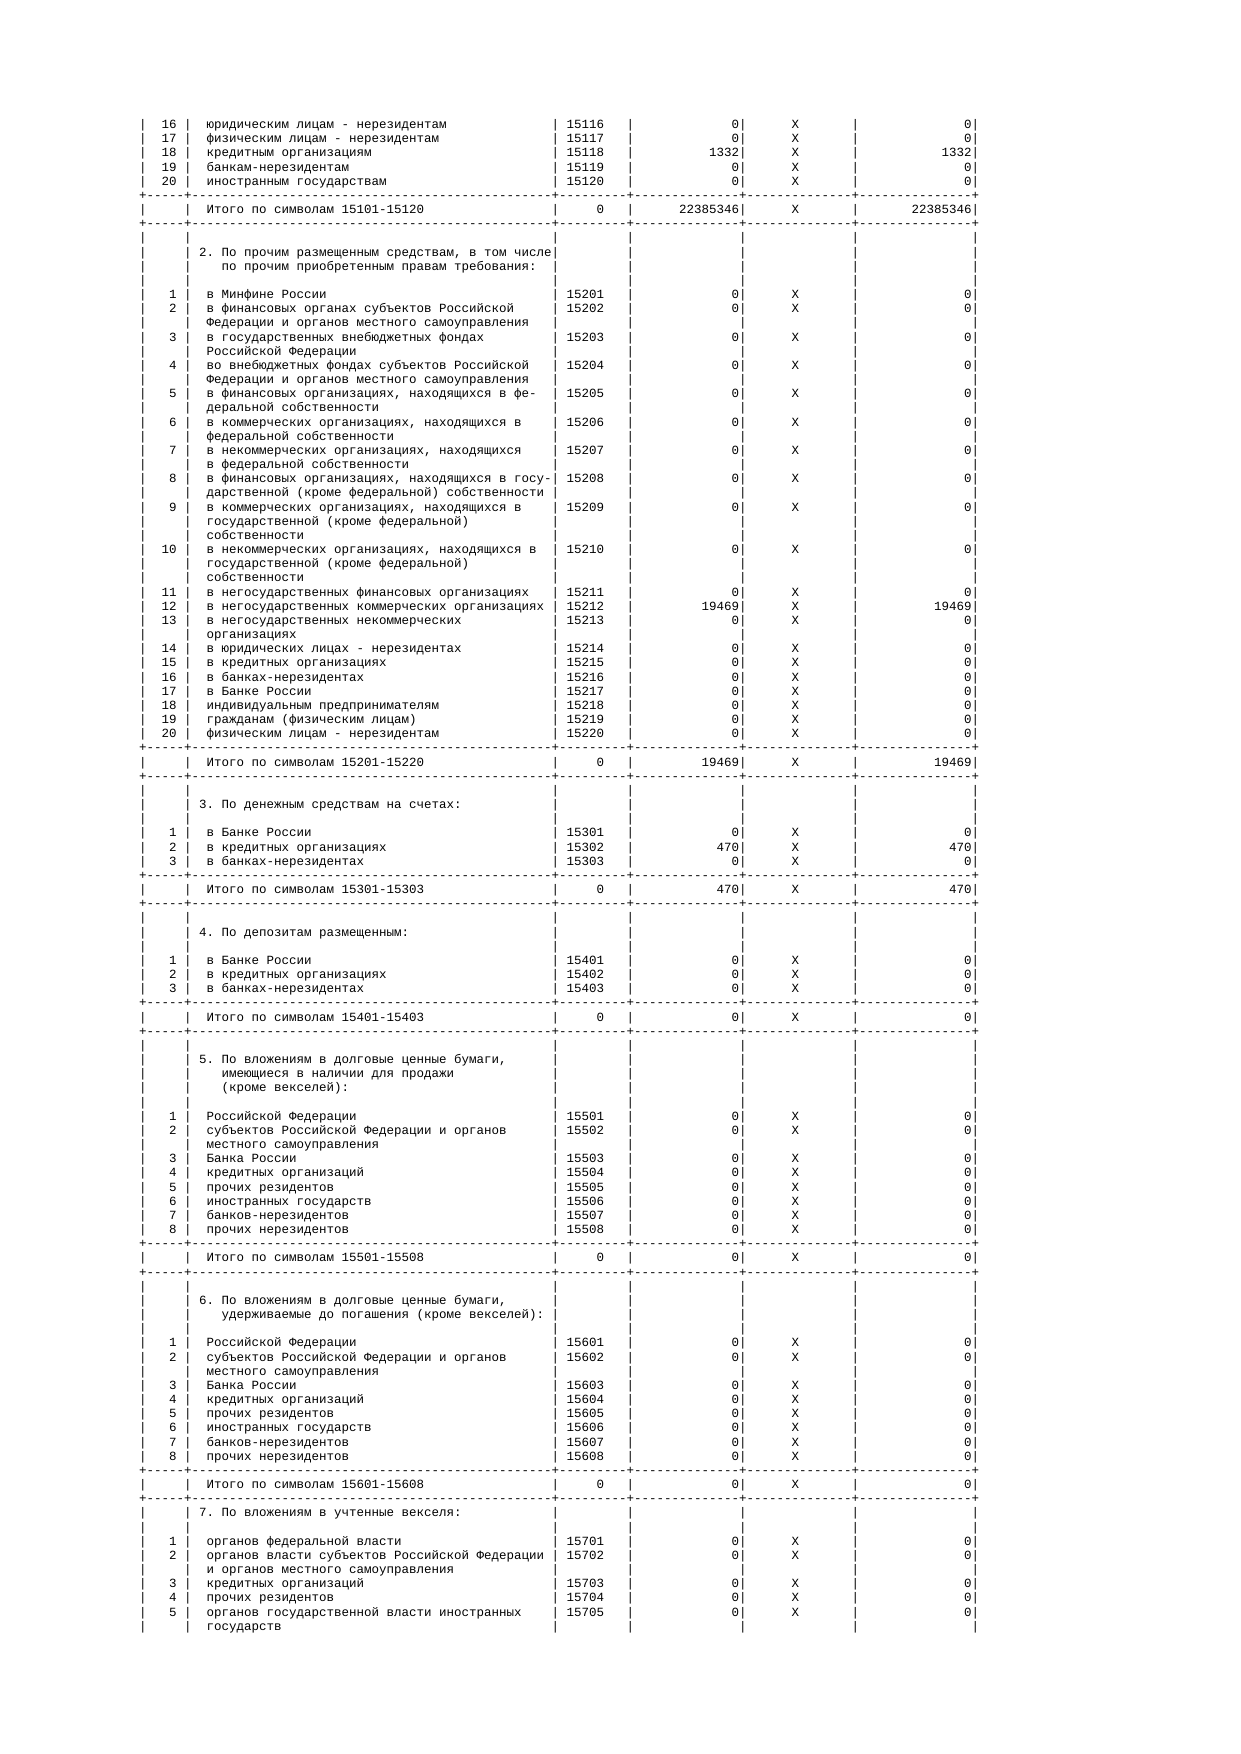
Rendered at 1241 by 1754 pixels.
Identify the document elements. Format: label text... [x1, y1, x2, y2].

text | | в федеральной собственности | | | | | [139, 458, 1101, 472]
text | | | | | | | [139, 274, 1101, 288]
text | | по прочим приобретенным правам требования: | | | | | [139, 260, 1101, 274]
text | 3 | Банка России | 15603 | 0| Х | 0| [139, 1379, 1101, 1393]
text | | собственности | | | | | [139, 529, 1101, 543]
text | | местного самоуправления | | | | | [139, 1138, 1101, 1152]
text | 18 | индивидуальным предпринимателям | 15218 | 0| Х | 0| [139, 699, 1101, 713]
text | | государственной (кроме федеральной) | | | | | [139, 515, 1101, 529]
text +-----+------------------------------------------------+---------+--------------+--------------+---------------+ [139, 869, 1101, 883]
text | | 4. По депозитам размещенным: | | | | | [139, 926, 1101, 940]
text | 1 | Российской Федерации | 15601 | 0| Х | 0| [139, 1336, 1101, 1351]
text | | | | | | | [139, 940, 1101, 954]
text | 8 | прочих нерезидентов | 15508 | 0| Х | 0| [139, 1223, 1101, 1237]
text | | федеральной собственности | | | | | [139, 430, 1101, 444]
text | 7 | в некоммерческих организациях, находящихся | 15207 | 0| Х | 0| [139, 444, 1101, 458]
text | 12 | в негосударственных коммерческих организациях | 15212 | 19469| Х | 19469| [139, 600, 1101, 614]
text | 13 | в негосударственных некоммерческих | 15213 | 0| Х | 0| [139, 614, 1101, 628]
text | 3 | в государственных внебюджетных фондах | 15203 | 0| Х | 0| [139, 331, 1101, 345]
text | 5 | органов государственной власти иностранных | 15705 | 0| Х | 0| [139, 1606, 1101, 1620]
text | 19 | банкам-нерезидентам | 15119 | 0| Х | 0| [139, 161, 1101, 175]
text | 2 | в финансовых органах субъектов Российской | 15202 | 0| Х | 0| [139, 302, 1101, 316]
text | 1 | Российской Федерации | 15501 | 0| Х | 0| [139, 1110, 1101, 1124]
text +-----+------------------------------------------------+---------+--------------+--------------+---------------+ [139, 189, 1101, 203]
text | | (кроме векселей): | | | | | [139, 1081, 1101, 1096]
text | 1 | в Банке России | 15401 | 0| Х | 0| [139, 954, 1101, 968]
text | 3 | Банка России | 15503 | 0| Х | 0| [139, 1152, 1101, 1166]
text | 2 | в кредитных организациях | 15402 | 0| Х | 0| [139, 968, 1101, 982]
text | | 7. По вложениям в учтенные векселя: | | | | | [139, 1506, 1101, 1521]
text | 17 | физическим лицам - нерезидентам | 15117 | 0| Х | 0| [139, 132, 1101, 146]
text | 19 | гражданам (физическим лицам) | 15219 | 0| Х | 0| [139, 713, 1101, 727]
text | 2 | субъектов Российской Федерации и органов | 15602 | 0| Х | 0| [139, 1351, 1101, 1365]
text | | государственной (кроме федеральной) | | | | | [139, 557, 1101, 571]
text | | | | | | | [139, 812, 1101, 826]
text | | и органов местного самоуправления | | | | | [139, 1563, 1101, 1577]
text | 7 | банков-нерезидентов | 15607 | 0| Х | 0| [139, 1436, 1101, 1450]
text | | имеющиеся в наличии для продажи | | | | | [139, 1067, 1101, 1081]
text | 16 | юридическим лицам - нерезидентам | 15116 | 0| Х | 0| [139, 118, 1101, 132]
text | 4 | прочих резидентов | 15704 | 0| Х | 0| [139, 1591, 1101, 1606]
text +-----+------------------------------------------------+---------+--------------+--------------+---------------+ [139, 1492, 1101, 1506]
text | 8 | в финансовых организациях, находящихся в госу-| 15208 | 0| Х | 0| [139, 472, 1101, 486]
text | 3 | в банках-нерезидентах | 15403 | 0| Х | 0| [139, 982, 1101, 996]
text | | | | | | | [139, 1096, 1101, 1110]
text | 18 | кредитным организациям | 15118 | 1332| Х | 1332| [139, 146, 1101, 161]
text +-----+------------------------------------------------+---------+--------------+--------------+---------------+ [139, 996, 1101, 1011]
text | | Федерации и органов местного самоуправления | | | | | [139, 373, 1101, 387]
text +-----+------------------------------------------------+---------+--------------+--------------+---------------+ [139, 770, 1101, 784]
text | 16 | в банках-нерезидентах | 15216 | 0| Х | 0| [139, 671, 1101, 685]
text | 1 | в Минфине России | 15201 | 0| Х | 0| [139, 288, 1101, 302]
text | 3 | в банках-нерезидентах | 15303 | 0| Х | 0| [139, 855, 1101, 869]
text | | деральной собственности | | | | | [139, 401, 1101, 416]
text | | Итого по символам 15401-15403 | 0 | 0| Х | 0| [139, 1011, 1101, 1025]
text | 17 | в Банке России | 15217 | 0| Х | 0| [139, 685, 1101, 699]
text | 14 | в юридических лицах - нерезидентах | 15214 | 0| Х | 0| [139, 642, 1101, 656]
text +-----+------------------------------------------------+---------+--------------+--------------+---------------+ [139, 217, 1101, 231]
text | 15 | в кредитных организациях | 15215 | 0| Х | 0| [139, 656, 1101, 671]
text | | | | | | | [139, 1521, 1101, 1535]
text | | Итого по символам 15301-15303 | 0 | 470| Х | 470| [139, 883, 1101, 897]
text | 5 | прочих резидентов | 15505 | 0| Х | 0| [139, 1181, 1101, 1195]
text | | Российской Федерации | | | | | [139, 345, 1101, 359]
text | | | | | | | [139, 1322, 1101, 1336]
text | 7 | банков-нерезидентов | 15507 | 0| Х | 0| [139, 1209, 1101, 1223]
text | | 3. По денежным средствам на счетах: | | | | | [139, 798, 1101, 812]
text | 4 | во внебюджетных фондах субъектов Российской | 15204 | 0| Х | 0| [139, 359, 1101, 373]
text | | | | | | | [139, 784, 1101, 798]
text | 20 | иностранным государствам | 15120 | 0| Х | 0| [139, 175, 1101, 189]
text | 6 | в коммерческих организациях, находящихся в | 15206 | 0| Х | 0| [139, 416, 1101, 430]
text | 6 | иностранных государств | 15506 | 0| Х | 0| [139, 1195, 1101, 1209]
text +-----+------------------------------------------------+---------+--------------+--------------+---------------+ [139, 1464, 1101, 1478]
text | | 2. По прочим размещенным средствам, в том числе| | | | | [139, 246, 1101, 260]
text | | Итого по символам 15601-15608 | 0 | 0| Х | 0| [139, 1478, 1101, 1492]
text | | Итого по символам 15501-15508 | 0 | 0| Х | 0| [139, 1251, 1101, 1266]
text | | Итого по символам 15101-15120 | 0 | 22385346| Х | 22385346| [139, 203, 1101, 217]
text | 4 | кредитных организаций | 15504 | 0| Х | 0| [139, 1166, 1101, 1181]
text | | | | | | | [139, 1280, 1101, 1294]
text +-----+------------------------------------------------+---------+--------------+--------------+---------------+ [139, 1025, 1101, 1039]
text | | Итого по символам 15201-15220 | 0 | 19469| Х | 19469| [139, 756, 1101, 770]
text | | | | | | | [139, 1039, 1101, 1053]
text | 1 | органов федеральной власти | 15701 | 0| Х | 0| [139, 1535, 1101, 1549]
text | | Федерации и органов местного самоуправления | | | | | [139, 316, 1101, 331]
text | 3 | кредитных организаций | 15703 | 0| Х | 0| [139, 1577, 1101, 1591]
text | | собственности | | | | | [139, 571, 1101, 586]
text | 5 | в финансовых организациях, находящихся в фе- | 15205 | 0| Х | 0| [139, 387, 1101, 401]
text | | | | | | | [139, 231, 1101, 246]
text | 2 | субъектов Российской Федерации и органов | 15502 | 0| Х | 0| [139, 1124, 1101, 1138]
text | | государств | | | | | [139, 1620, 1101, 1634]
text +-----+------------------------------------------------+---------+--------------+--------------+---------------+ [139, 741, 1101, 756]
text +-----+------------------------------------------------+---------+--------------+--------------+---------------+ [139, 1237, 1101, 1251]
text | | организациях | | | | | [139, 628, 1101, 642]
text | 8 | прочих нерезидентов | 15608 | 0| Х | 0| [139, 1450, 1101, 1464]
text | 4 | кредитных организаций | 15604 | 0| Х | 0| [139, 1393, 1101, 1407]
text | 9 | в коммерческих организациях, находящихся в | 15209 | 0| Х | 0| [139, 501, 1101, 515]
text +-----+------------------------------------------------+---------+--------------+--------------+---------------+ [139, 1266, 1101, 1280]
text | 1 | в Банке России | 15301 | 0| Х | 0| [139, 826, 1101, 841]
text | | местного самоуправления | | | | | [139, 1365, 1101, 1379]
text +-----+------------------------------------------------+---------+--------------+--------------+---------------+ [139, 897, 1101, 911]
text | 11 | в негосударственных финансовых организациях | 15211 | 0| Х | 0| [139, 586, 1101, 600]
text | 10 | в некоммерческих организациях, находящихся в | 15210 | 0| Х | 0| [139, 543, 1101, 557]
text | | удерживаемые до погашения (кроме векселей): | | | | | [139, 1308, 1101, 1322]
text | 2 | органов власти субъектов Российской Федерации | 15702 | 0| Х | 0| [139, 1549, 1101, 1563]
text | | | | | | | [139, 911, 1101, 926]
text | | 6. По вложениям в долговые ценные бумаги, | | | | | [139, 1294, 1101, 1308]
text | 5 | прочих резидентов | 15605 | 0| Х | 0| [139, 1407, 1101, 1421]
text | 2 | в кредитных организациях | 15302 | 470| Х | 470| [139, 841, 1101, 855]
text | 20 | физическим лицам - нерезидентам | 15220 | 0| Х | 0| [139, 727, 1101, 741]
text | | 5. По вложениям в долговые ценные бумаги, | | | | | [139, 1053, 1101, 1067]
text | | дарственной (кроме федеральной) собственности | | | | | [139, 486, 1101, 501]
text | 6 | иностранных государств | 15606 | 0| Х | 0| [139, 1421, 1101, 1436]
